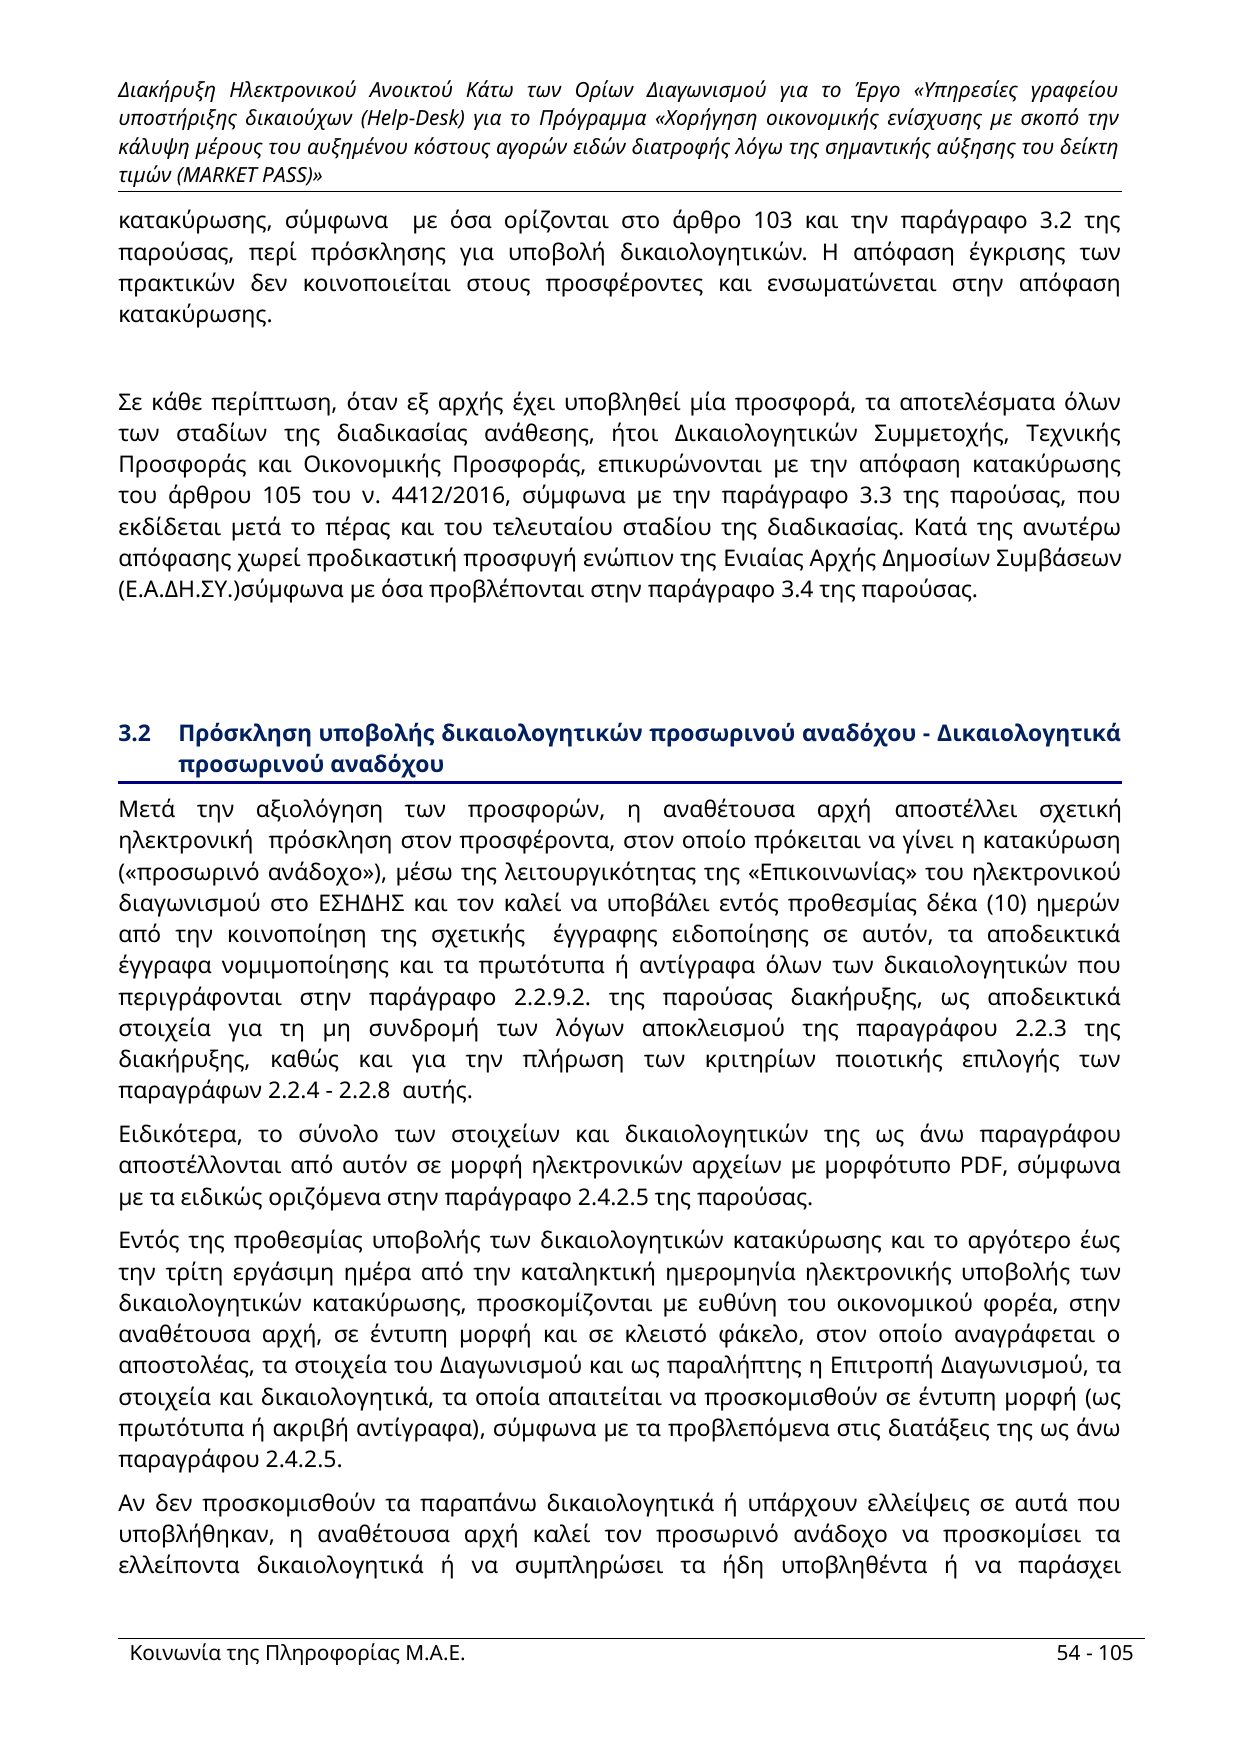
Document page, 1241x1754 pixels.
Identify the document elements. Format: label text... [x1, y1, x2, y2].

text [118, 204, 1122, 329]
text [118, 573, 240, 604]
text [118, 1487, 1122, 1580]
text Μετά την αξιολόγηση των προσφορών, η αναθέτουσα αρχή αποστέλλει σχετική ηλεκτρονική πρόσκληση στον προσφέροντα, στον οποίο πρόκειται να γίνει η κατακύρωση («προσωρινό ανάδοχο»), μέσω της λειτουργικότητας της «Επικοινωνίας» του ηλεκτρονικού διαγωνισμού στο ΕΣΗΔΗΣ και τον καλεί να υποβάλει εντός προθεσμίας δέκα (10) ημερών από την κοινοποίηση της σχετικής έγγραφης ειδοποίησης σε αυτόν, τα αποδεικτικά έγγραφα νομιμοποίησης και τα πρωτότυπα ή αντίγραφα όλων των δικαιολογητικών που περιγράφονται στην παράγραφο 2.2.9.2. της παρούσας διακήρυξης, ως αποδεικτικά στοιχεία για τη μη συνδρομή των λόγων αποκλεισμού της παραγράφου 2.2.3 της διακήρυξης, καθώς και για την πλήρωση των κριτηρίων ποιοτικής επιλογής των παραγράφων 2.2.4 - 2.2.8 αυτής. [118, 793, 1122, 1105]
text Εντός της προθεσμίας υποβολής των δικαιολογητικών κατακύρωσης και το αργότερο έως την τρίτη εργάσιμη ημέρα από την καταληκτική ημερομηνία ηλεκτρονικής υποβολής των δικαιολογητικών κατακύρωσης, προσκομίζονται με ευθύνη του οικονομικού φορέα, στην αναθέτουσα αρχή, σε έντυπη μορφή και σε κλειστό φάκελο, στον οποίο αναγράφεται ο αποστολέας, τα στοιχεία του Διαγωνισμού και ως παραλήπτης η Επιτροπή Διαγωνισμού, τα στοιχεία και δικαιολογητικά, τα οποία απαιτείται να προσκομισθούν σε έντυπη μορφή (ως πρωτότυπα ή ακριβή αντίγραφα), σύμφωνα με τα προβλεπόμενα στις διατάξεις της ως άνω παραγράφου 2.4.2.5. [118, 1224, 1122, 1474]
subtitle Πρόσκληση υποβολής δικαιολογητικών προσωρινού αναδόχου - Δικαιολογητικά προσωρινού αναδόχου [118, 717, 1122, 781]
text Ειδικότερα, το σύνολο των στοιχείων και δικαιολογητικών της ως άνω παραγράφου αποστέλλονται από αυτόν σε μορφή ηλεκτρονικών αρχείων με μορφότυπο PDF, σύμφωνα με τα ειδικώς οριζόμενα στην παράγραφο 2.4.2.5 της παρούσας. [118, 1118, 1122, 1212]
